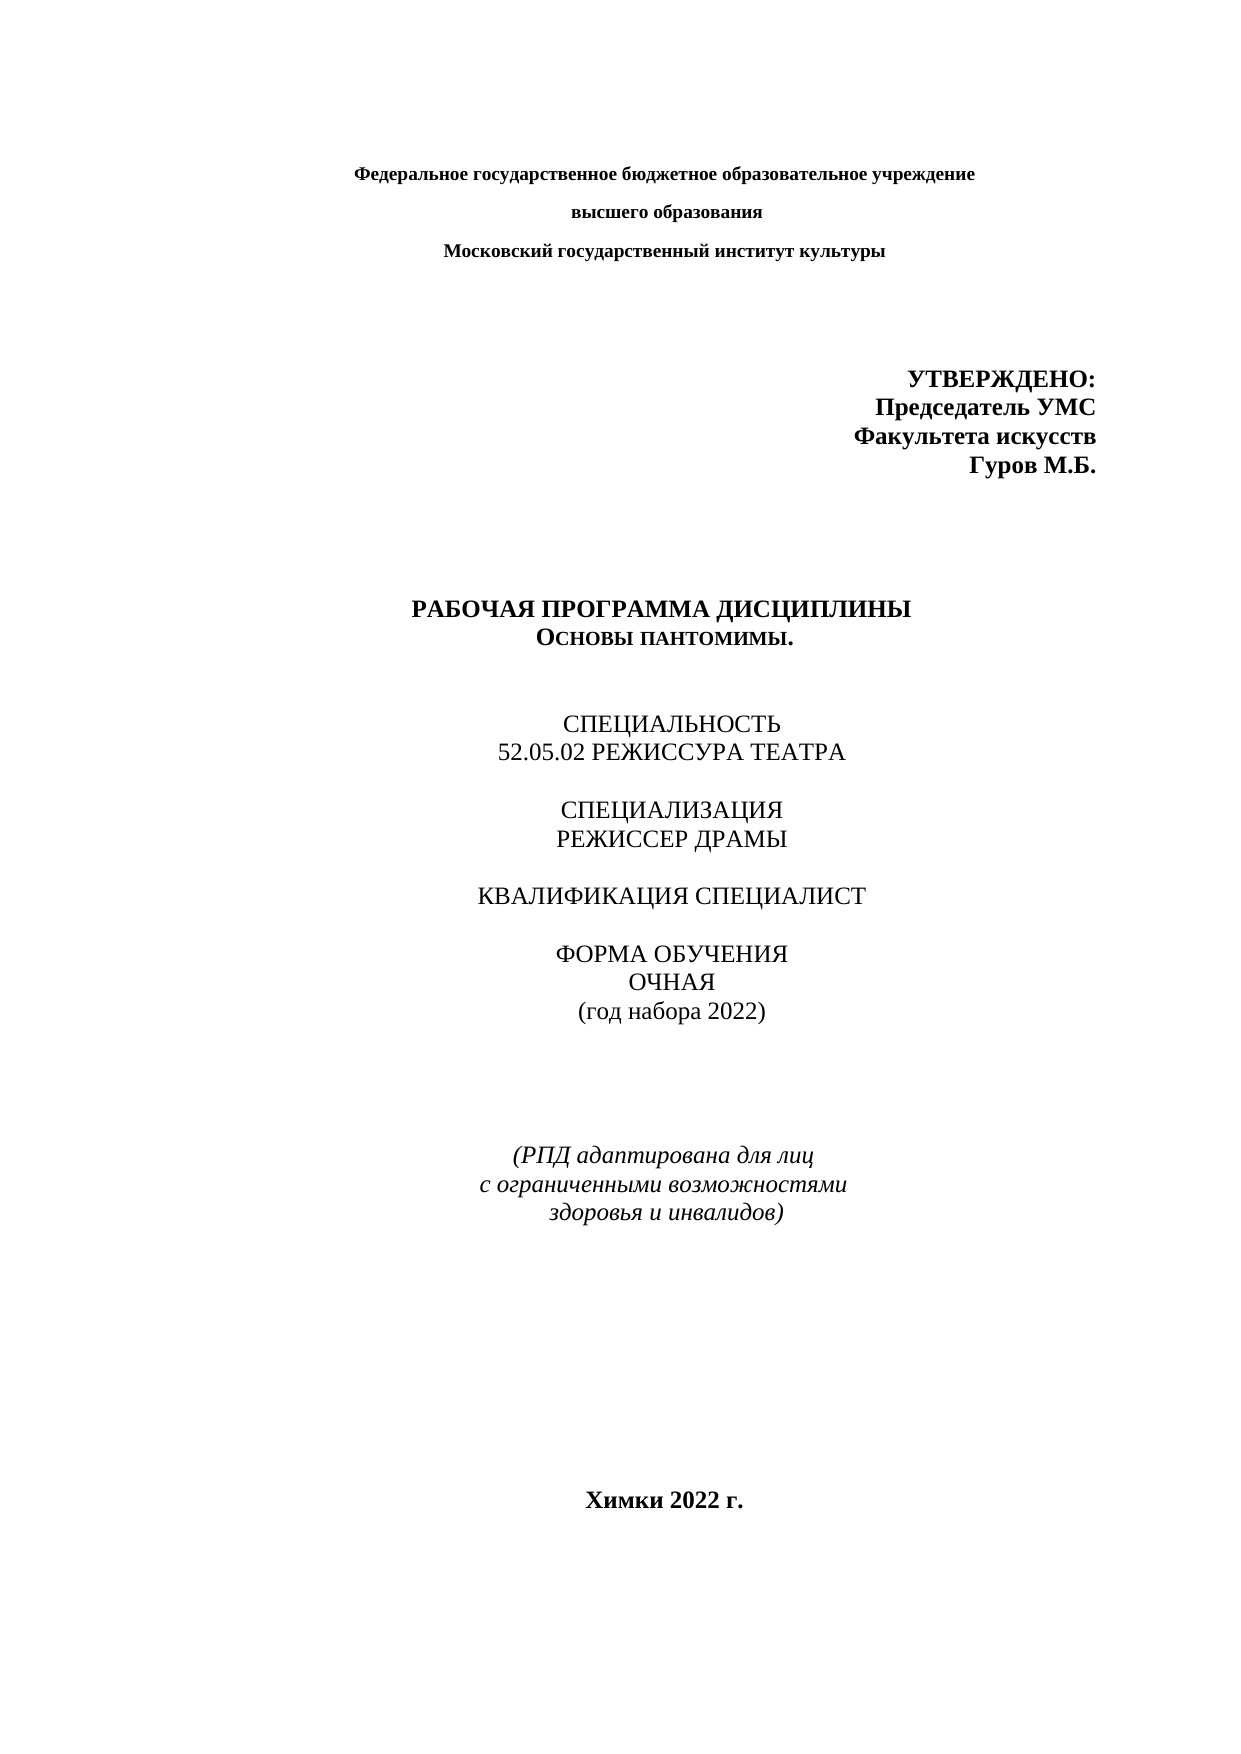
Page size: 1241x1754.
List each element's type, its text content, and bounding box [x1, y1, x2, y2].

text КВАЛИФИКАЦИЯ СПЕЦИАЛИСТ [192, 881, 1152, 910]
table_header УТВЕРЖДЕНО: Председатель УМС Факультета искусств Гуров М.Б. [665, 364, 1107, 479]
text высшего образования [177, 201, 1152, 239]
text ОЧНАЯ [192, 967, 1152, 996]
text СПЕЦИАЛЬНОСТЬ [192, 709, 1152, 737]
text Федеральное государственное бюджетное образовательное учреждение [177, 162, 1152, 201]
text ФОРМА ОБУЧЕНИЯ [192, 939, 1152, 967]
text Химки 2022 г. [162, 1485, 1152, 1514]
text (год набора 2022) [192, 996, 1152, 1025]
text здоровья и инвалидов) [177, 1197, 1152, 1226]
text РЕЖИССЕР ДРАМЫ [192, 824, 1152, 852]
text с ограниченными возможностями [177, 1169, 1152, 1197]
text (РПД адаптирована для лиц [177, 1140, 1152, 1169]
text РАБОЧАЯ ПРОГРАММА ДИСЦИПЛИНЫ Основы пантомимы. [177, 594, 1152, 651]
text Московский государственный институт культуры [177, 239, 1152, 277]
text СПЕЦИАЛИЗАЦИЯ [192, 795, 1152, 824]
text 52.05.02 РЕЖИССУРА ТЕАТРА [192, 737, 1152, 766]
